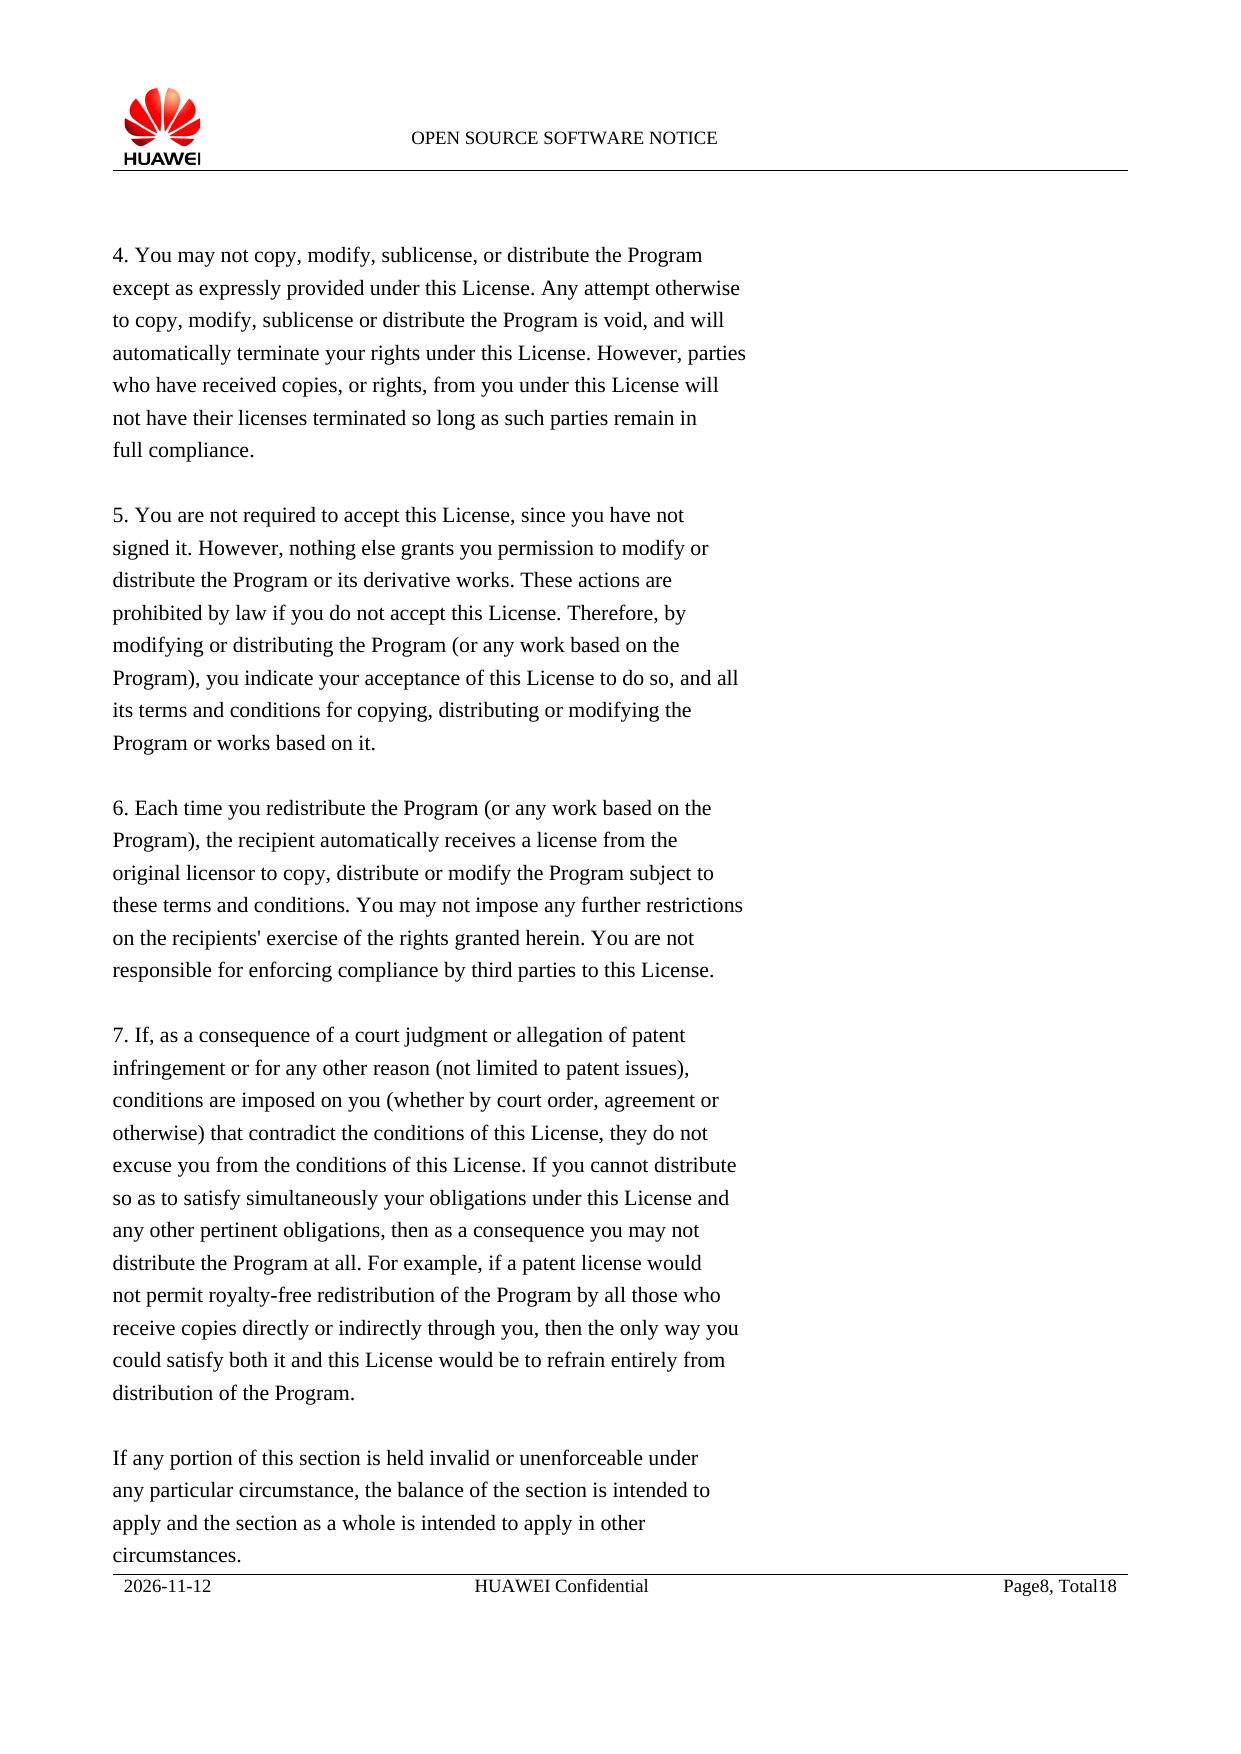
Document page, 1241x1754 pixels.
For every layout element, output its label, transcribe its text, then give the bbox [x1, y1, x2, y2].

picture [124, 88, 201, 165]
